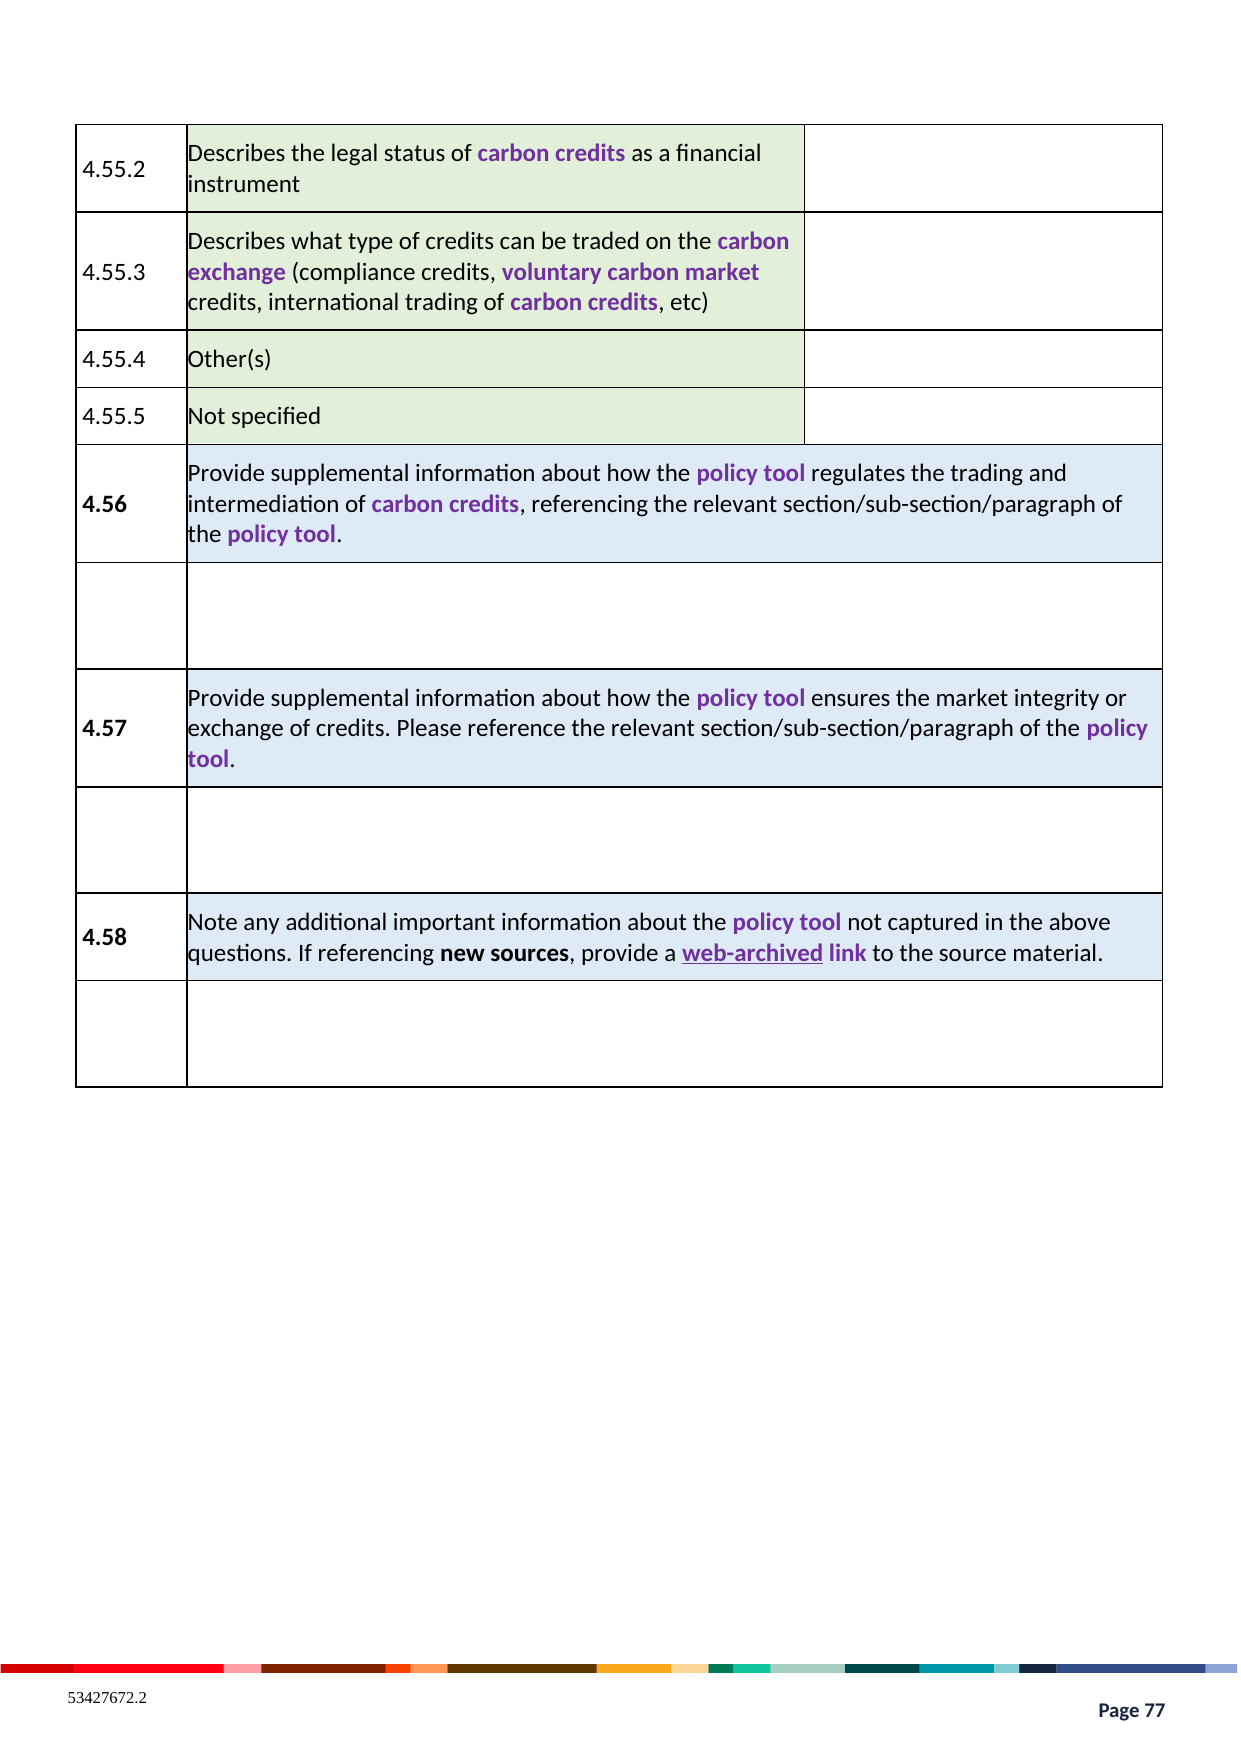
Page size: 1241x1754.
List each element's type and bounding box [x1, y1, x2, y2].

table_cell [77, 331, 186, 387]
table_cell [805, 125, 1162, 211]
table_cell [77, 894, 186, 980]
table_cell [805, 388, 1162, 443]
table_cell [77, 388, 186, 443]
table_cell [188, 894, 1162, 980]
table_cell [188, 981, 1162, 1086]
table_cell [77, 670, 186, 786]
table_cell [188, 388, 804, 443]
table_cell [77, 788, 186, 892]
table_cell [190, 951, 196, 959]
picture [0, 1664, 1236, 1673]
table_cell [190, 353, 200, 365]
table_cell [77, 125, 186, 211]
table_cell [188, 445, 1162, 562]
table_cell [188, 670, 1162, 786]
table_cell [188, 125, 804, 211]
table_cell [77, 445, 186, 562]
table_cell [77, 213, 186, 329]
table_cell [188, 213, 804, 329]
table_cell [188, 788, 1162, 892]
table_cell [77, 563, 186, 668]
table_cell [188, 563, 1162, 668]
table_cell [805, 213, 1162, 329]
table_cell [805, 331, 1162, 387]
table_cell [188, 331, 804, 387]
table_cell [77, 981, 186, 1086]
